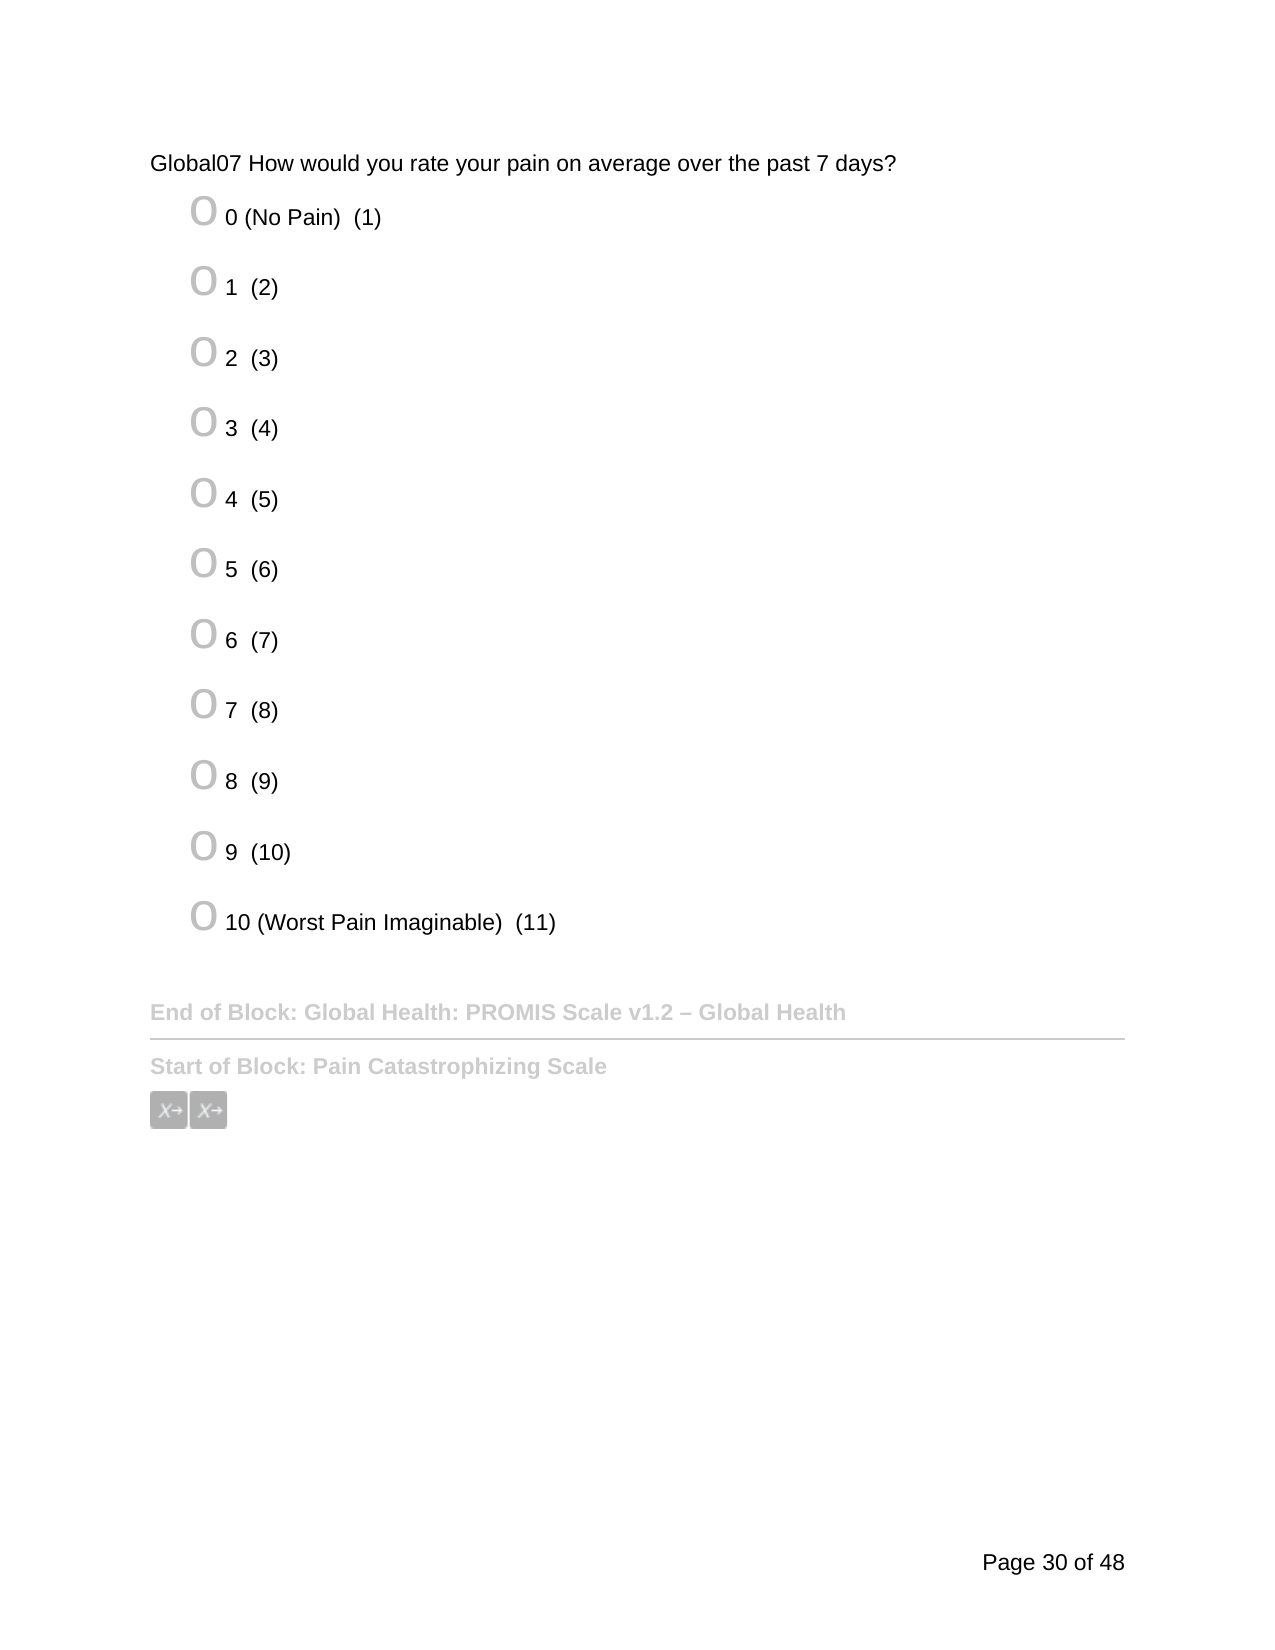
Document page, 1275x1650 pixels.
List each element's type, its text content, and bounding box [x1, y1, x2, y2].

list 4 (5) [187, 462, 1125, 524]
list 7 (8) [187, 674, 1125, 735]
list 8 (9) [187, 744, 1125, 806]
picture [189, 1091, 228, 1129]
list 9 (10) [187, 815, 1125, 876]
text End of Block: Global Health: PROMIS Scale v1.2 – Global Health [150, 999, 1125, 1025]
list 3 (4) [187, 392, 1125, 453]
list 10 (Worst Pain Imaginable) (11) [187, 885, 1125, 947]
list 2 (3) [187, 321, 1125, 383]
list 0 (No Pain) (1) [187, 180, 1125, 242]
text Global07 How would you rate your pain on average over the past 7 days? [150, 150, 1125, 176]
list 5 (6) [187, 533, 1125, 594]
list 6 (7) [187, 603, 1125, 665]
list 1 (2) [187, 251, 1125, 312]
picture [150, 1091, 188, 1129]
text Start of Block: Pain Catastrophizing Scale [150, 1053, 1125, 1079]
